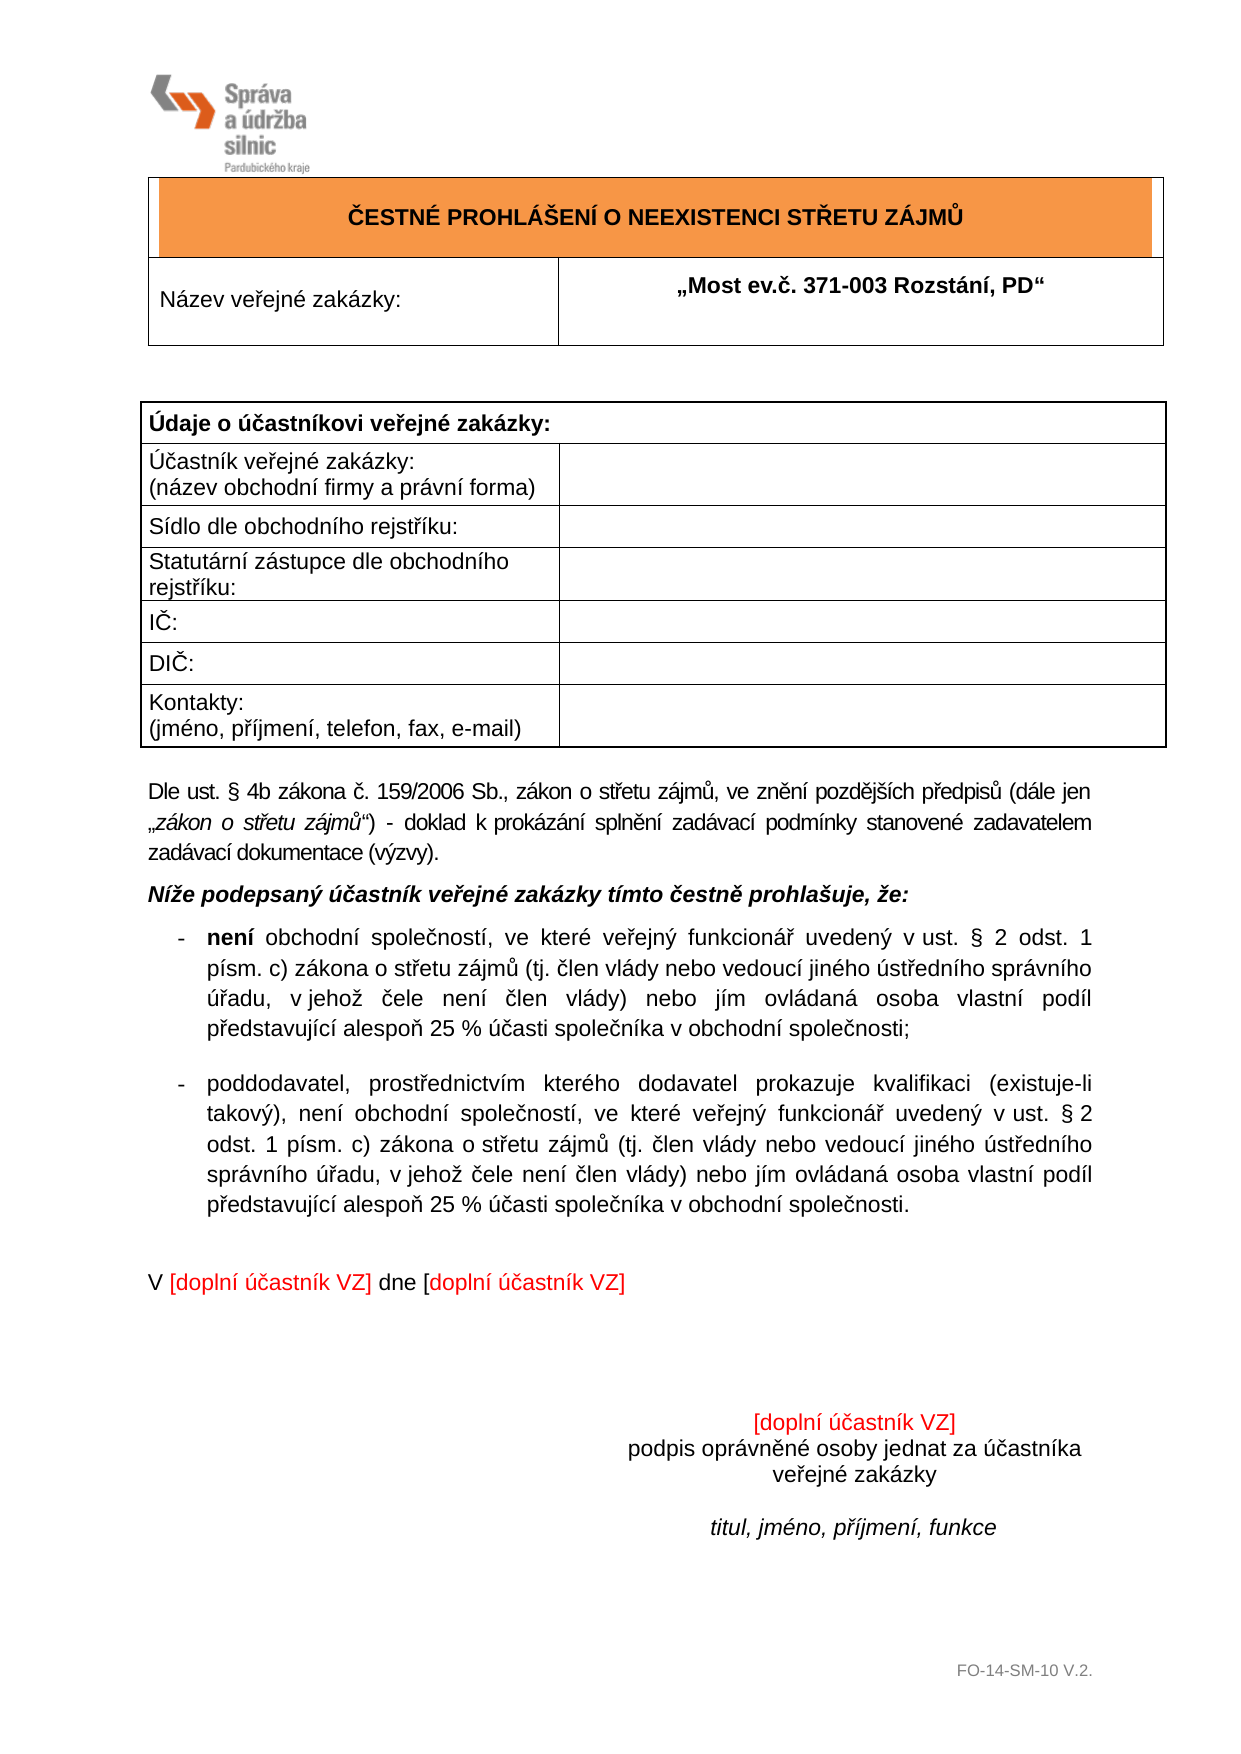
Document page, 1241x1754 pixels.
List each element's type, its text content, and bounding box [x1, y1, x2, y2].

table_cell Sídlo dle obchodního rejstříku: [142, 506, 559, 547]
table_cell [560, 444, 1165, 505]
table_cell IČ: [142, 601, 559, 642]
title Dle ust. § 4b zákona č. 159/2006 Sb., zákon o střetu zájmů, ve znění pozdějších předpisů (dále jen „zákon o střetu zájmů“) - doklad k prokázání splnění zadávací podmínky stanovené zadavatelem zadávací dokumentace (výzvy). [148, 778, 1093, 865]
text podpis oprávněné osoby jednat za účastníka veřejné zakázky [616, 1435, 1093, 1488]
table_cell Statutární zástupce dle obchodního rejstříku: [142, 548, 559, 600]
text V [doplní účastník VZ] dne [doplní účastník VZ] [148, 1268, 1093, 1296]
text Níže podepsaný účastník veřejné zakázky tímto čestně prohlašuje, že: [148, 881, 1093, 908]
text titul, jméno, příjmení, funkce [616, 1514, 1093, 1541]
table_header Údaje o účastníkovi veřejné zakázky: [142, 403, 1165, 443]
table_cell [560, 601, 1165, 642]
table_cell DIČ: [142, 643, 559, 683]
table_cell „Most ev.č. 371-003 Rozstání, PD“ [559, 258, 1163, 344]
table_cell Kontakty: (jméno, příjmení, telefon, fax, e-mail) [142, 685, 559, 746]
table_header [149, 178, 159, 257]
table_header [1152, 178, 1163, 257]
picture [147, 73, 314, 177]
list poddodavatel, prostřednictvím kterého dodavatel prokazuje kvalifikaci (existuje-li takový), není obchodní společností, ve které veřejný funkcionář uvedený v ust. § 2 odst. 1 písm. c) zákona o střetu zájmů (tj. člen vlády nebo vedoucí jiného ústředního správního úřadu, v jehož čele není člen vlády) nebo jím ovládaná osoba vlastní podíl představující alespoň 25 % účasti společníka v obchodní společnosti. [177, 1070, 1093, 1217]
text [doplní účastník VZ] [616, 1409, 1093, 1435]
table_cell Účastník veřejné zakázky: (název obchodní firmy a právní forma) [142, 444, 559, 505]
table_cell [560, 685, 1165, 746]
table_cell [560, 506, 1165, 547]
table_cell [560, 643, 1165, 683]
list není obchodní společností, ve které veřejný funkcionář uvedený v ust. § 2 odst. 1 písm. c) zákona o střetu zájmů (tj. člen vlády nebo vedoucí jiného ústředního správního úřadu, v jehož čele není člen vlády) nebo jím ovládaná osoba vlastní podíl představující alespoň 25 % účasti společníka v obchodní společnosti; [177, 924, 1093, 1041]
table_cell [560, 548, 1165, 600]
table_cell Název veřejné zakázky: [149, 258, 558, 344]
